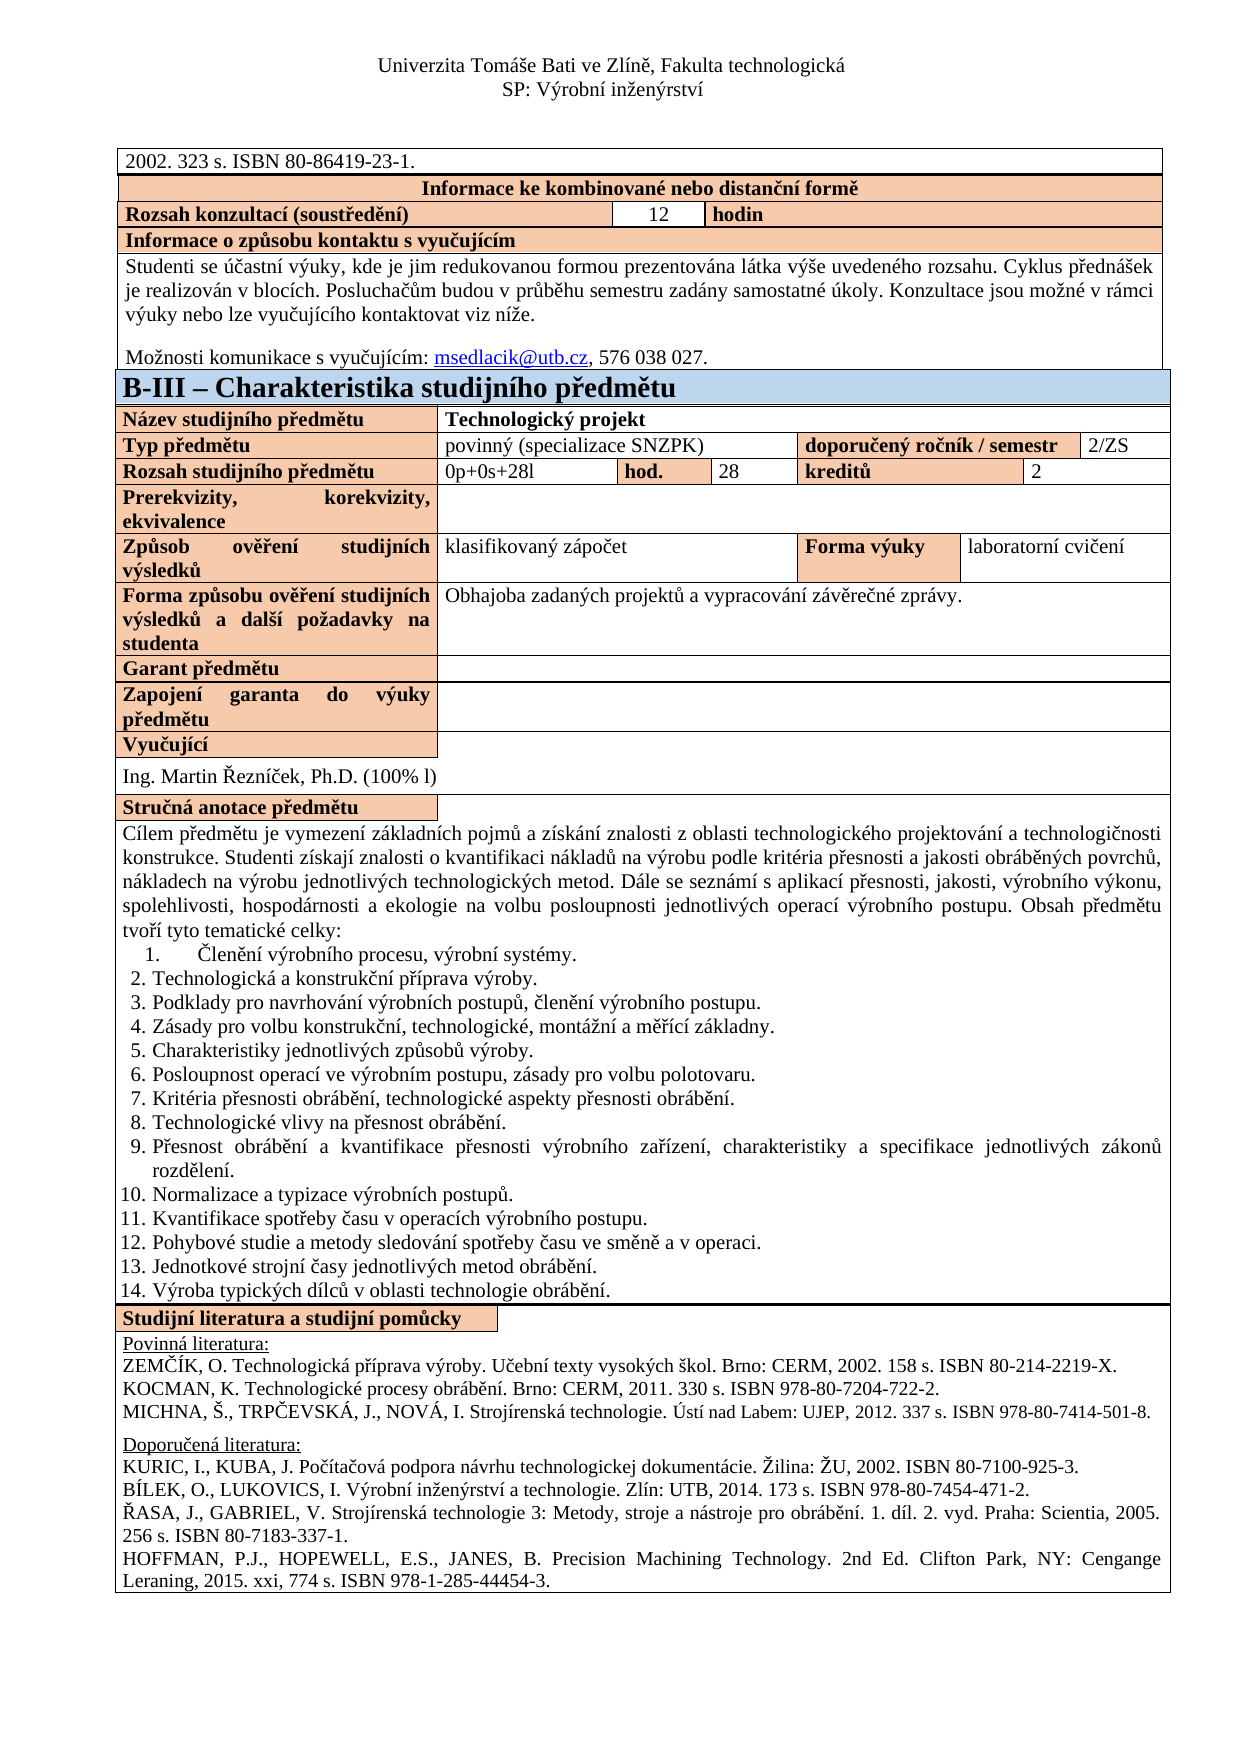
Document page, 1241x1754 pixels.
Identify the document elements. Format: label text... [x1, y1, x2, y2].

table_cell klasifikovaný zápočet [438, 534, 797, 582]
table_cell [118, 149, 1162, 173]
table_cell B-III – Charakteristika studijního předmětu [116, 370, 1170, 403]
table_cell 12 [613, 202, 704, 226]
table_cell doporučený ročník / semestr [798, 433, 1080, 458]
table_cell laboratorní cvičení [961, 534, 1170, 582]
table_cell Stručná anotace předmětu [116, 795, 437, 820]
table_cell Forma výuky [798, 534, 960, 582]
table_cell 0p+0s+28l [438, 459, 617, 484]
table_cell Typ předmětu [116, 433, 437, 458]
table_cell Studenti se účastní výuky, kde je jim redukovanou formou prezentována látka výše uvedeného rozsahu. Cyklus přednášek je realizován v blocích. Posluchačům budou v průběhu semestru zadány samostatné úkoly. Konzultace jsou možné v rámci výuky nebo lze vyučujícího kontaktovat viz níže. Možnosti komunikace s vyučujícím: msedlacik@utb.cz, 576 038 027. [118, 254, 1162, 369]
table_cell Ing. Martin Řezníček, Ph.D. (100% l) [116, 757, 1170, 794]
table_cell Technologický projekt [438, 407, 1170, 432]
table_cell Název studijního předmětu [116, 407, 437, 432]
table_cell Rozsah studijního předmětu [116, 459, 437, 484]
table_cell povinný (specializace SNZPK) [438, 433, 797, 458]
table_cell Prerekvizity, korekvizity, ekvivalence [116, 485, 437, 533]
table_cell hod. [618, 459, 711, 484]
table_cell Rozsah konzultací (soustředění) [118, 202, 612, 226]
table_cell Způsob ověření studijních výsledků [116, 534, 437, 582]
table_cell 2/ZS [1081, 433, 1170, 458]
table_cell 28 [712, 459, 797, 484]
table_cell [438, 732, 1170, 757]
table_cell kreditů [798, 459, 1023, 484]
table_cell [438, 656, 1170, 681]
table_cell Informace ke kombinované nebo distanční formě [119, 176, 1162, 201]
table_cell Forma způsobu ověření studijních výsledků a další požadavky na studenta [116, 583, 437, 655]
table_cell [438, 485, 1170, 533]
table_cell [438, 795, 1170, 820]
table_cell Zapojení garanta do výuky předmětu [116, 683, 437, 731]
table_cell Obhajoba zadaných projektů a vypracování závěrečné zprávy. [438, 583, 1170, 655]
table_cell Cílem předmětu je vymezení základních pojmů a získání znalosti z oblasti technologického projektování a technologičnosti konstrukce. Studenti získají znalosti o kvantifikaci nákladů na výrobu podle kritéria přesnosti a jakosti obráběných povrchů, nákladech na výrobu jednotlivých technologických metod. Dále se seznámí s aplikací přesnosti, jakosti, výrobního výkonu, spolehlivosti, hospodárnosti a ekologie na volbu posloupnosti jednotlivých operací výrobního postupu. Obsah předmětu tvoří tyto tematické celky: Členění výrobního procesu, výrobní systémy. Technologická a konstrukční příprava výroby. Podklady pro navrhování výrobních postupů, členění výrobního postupu. Zásady pro volbu konstrukční, technologické, montážní a měřící základny. Charakteristiky jednotlivých způsobů výroby. Posloupnost operací ve výrobním postupu, zásady pro volbu polotovaru. Kritéria přesnosti obrábění, technologické aspekty přesnosti obrábění. Technologické vlivy na přesnost obrábění. Přesnost obrábění a kvantifikace přesnosti výrobního zařízení, charakteristiky a specifikace jednotlivých zákonů rozdělení. Normalizace a typizace výrobních postupů. Kvantifikace spotřeby času v operacích výrobního postupu. Pohybové studie a metody sledování spotřeby času ve směně a v operaci. Jednotkové strojní časy jednotlivých metod obrábění. Výroba typických dílců v oblasti technologie obrábění. [116, 820, 1170, 1302]
table_cell [438, 683, 1170, 731]
table_cell hodin [706, 202, 1162, 226]
table_cell Informace o způsobu kontaktu s vyučujícím [118, 228, 1162, 252]
table_cell 2 [1024, 459, 1170, 484]
table_cell [498, 1306, 1170, 1331]
table_cell Studijní literatura a studijní pomůcky [116, 1306, 497, 1331]
table_cell Garant předmětu [116, 656, 437, 681]
table_cell Vyučující [116, 732, 437, 757]
